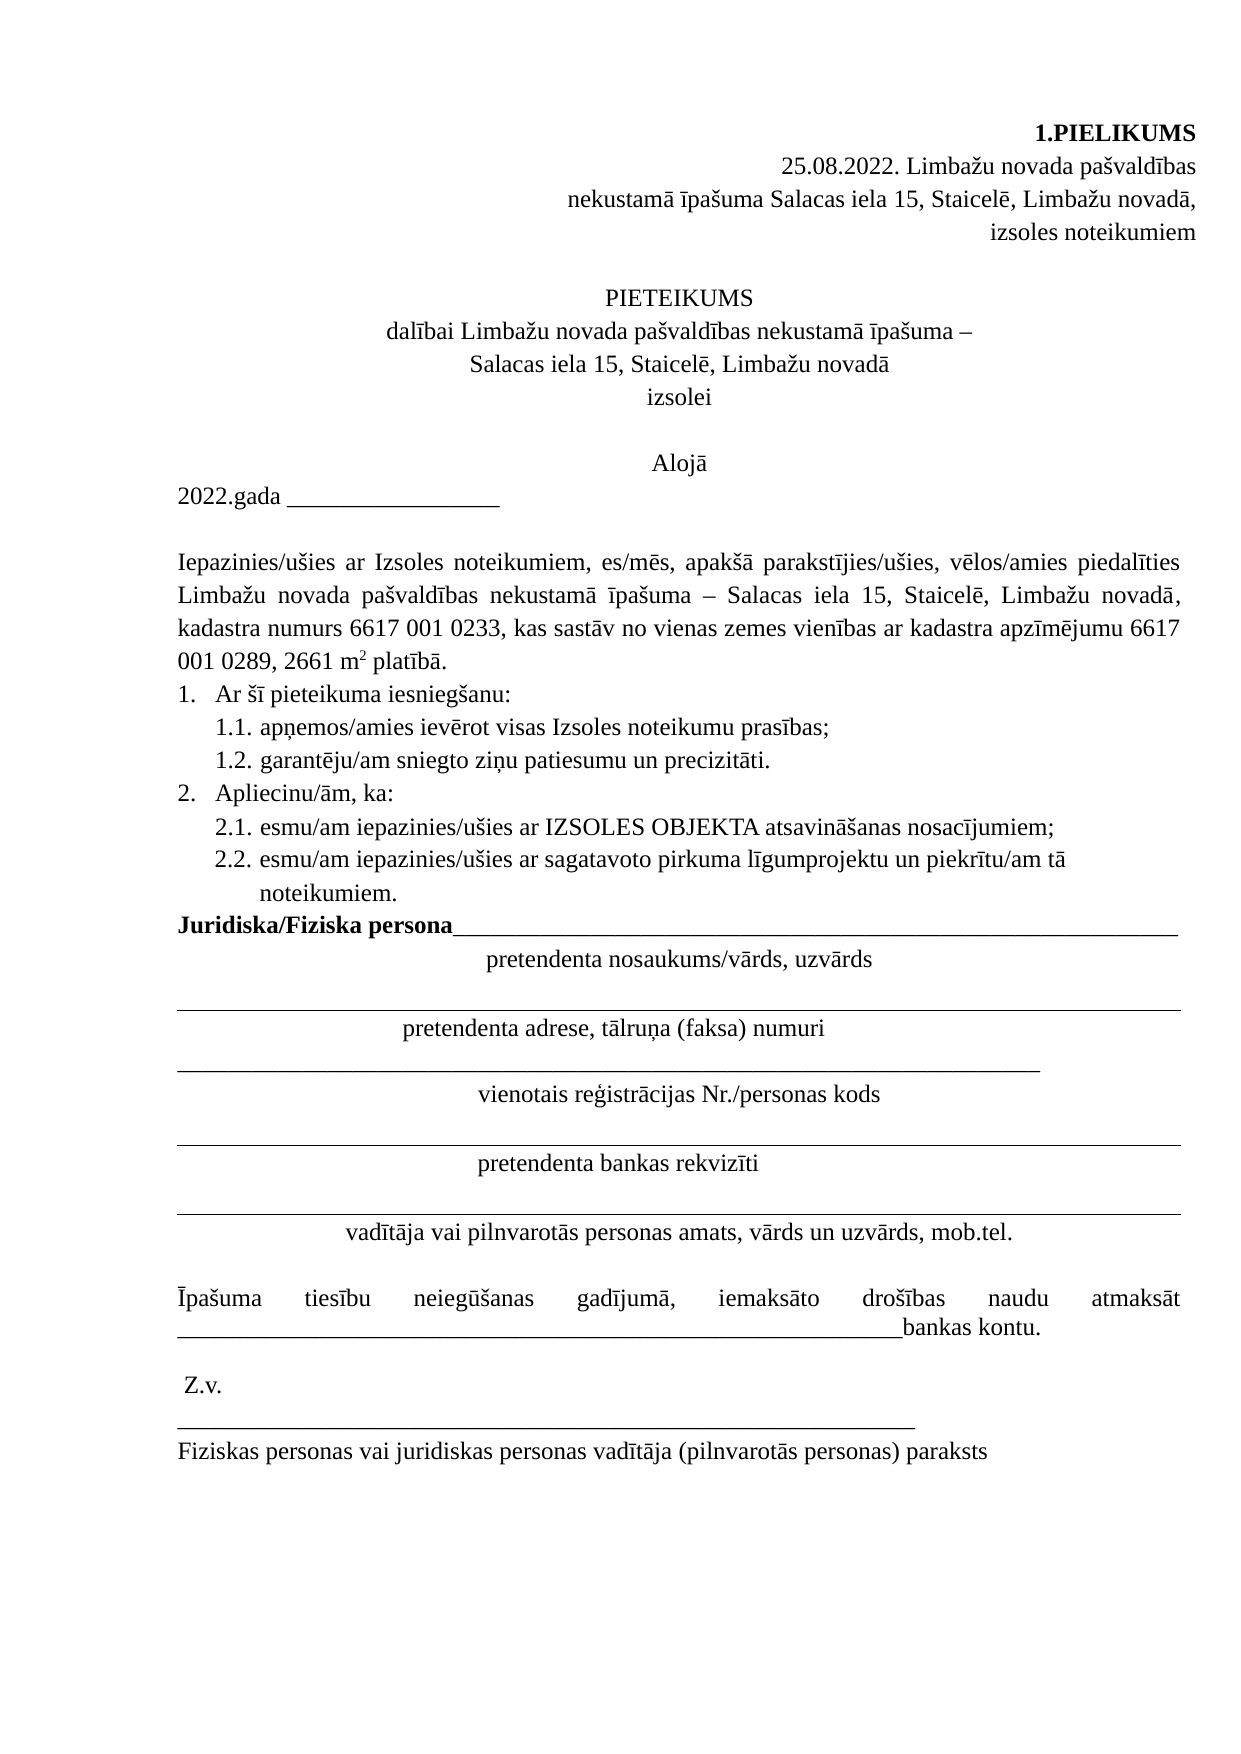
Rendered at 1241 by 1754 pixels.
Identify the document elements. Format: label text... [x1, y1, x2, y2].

list esmu/am iepazinies/ušies ar sagatavoto pirkuma līgumprojektu un piekrītu/am tā noteikumiem. [214, 844, 1181, 906]
text vadītāja vai pilnvarotās personas amats, vārds un uzvārds, mob.tel. [177, 1215, 1181, 1246]
text Alojā [177, 448, 1181, 477]
text dalībai Limbažu novada pašvaldības nekustamā īpašuma – [177, 316, 1181, 345]
text Īpašuma tiesību neiegūšanas gadījumā, iemaksāto drošības naudu atmaksāt __________________________________________________________bankas kontu. [177, 1283, 1181, 1341]
text 2022.gada _________________ [177, 481, 1181, 510]
text vienotais reģistrācijas Nr./personas kods [177, 1079, 1181, 1108]
text izsolei [177, 382, 1181, 411]
list Ar šī pieteikuma iesniegšanu: [177, 679, 1181, 708]
text Fiziskas personas vai juridiskas personas vadītāja (pilnvarotās personas) paraksts [177, 1436, 1181, 1465]
text pretendenta bankas rekvizīti [177, 1146, 1181, 1177]
text Iepazinies/ušies ar Izsoles noteikumiem, es/mēs, apakšā parakstījies/ušies, vēlos/amies piedalīties Limbažu novada pašvaldības nekustamā īpašuma – Salacas iela 15, Staicelē, Limbažu novadā, kadastra numurs 6617 001 0233, kas sastāv no vienas zemes vienības ar kadastra apzīmējumu 6617 001 0289, 2661 m2 platībā. [177, 547, 1181, 675]
list apņemos/amies ievērot visas Izsoles noteikumu prasības; [215, 712, 1181, 741]
text _____________________________________________________________________ [177, 1043, 1181, 1074]
text Juridiska/Fiziska persona__________________________________________________________ [177, 911, 1181, 939]
text 1.pielikums [177, 118, 1196, 147]
text izsoles noteikumiem [177, 217, 1196, 246]
text nekustamā īpašuma Salacas iela 15, Staicelē, Limbažu novadā, [177, 184, 1196, 213]
text 25.08.2022. Limbažu novada pašvaldības [177, 151, 1196, 180]
text pieteikums [177, 283, 1181, 312]
text pretendenta adrese, tālruņa (faksa) numuri [177, 1011, 1181, 1042]
list Apliecinu/ām, ka: [177, 778, 1181, 807]
list esmu/am iepazinies/ušies ar IZSOLES OBJEKTA atsavināšanas nosacījumiem; [215, 812, 1181, 840]
text Salacas iela 15, Staicelē, Limbažu novadā [177, 349, 1181, 378]
text Z.v. ___________________________________________________________ [177, 1370, 1181, 1432]
list garantēju/am sniegto ziņu patiesumu un precizitāti. [215, 746, 1181, 774]
text pretendenta nosaukums/vārds, uzvārds [177, 944, 1181, 972]
